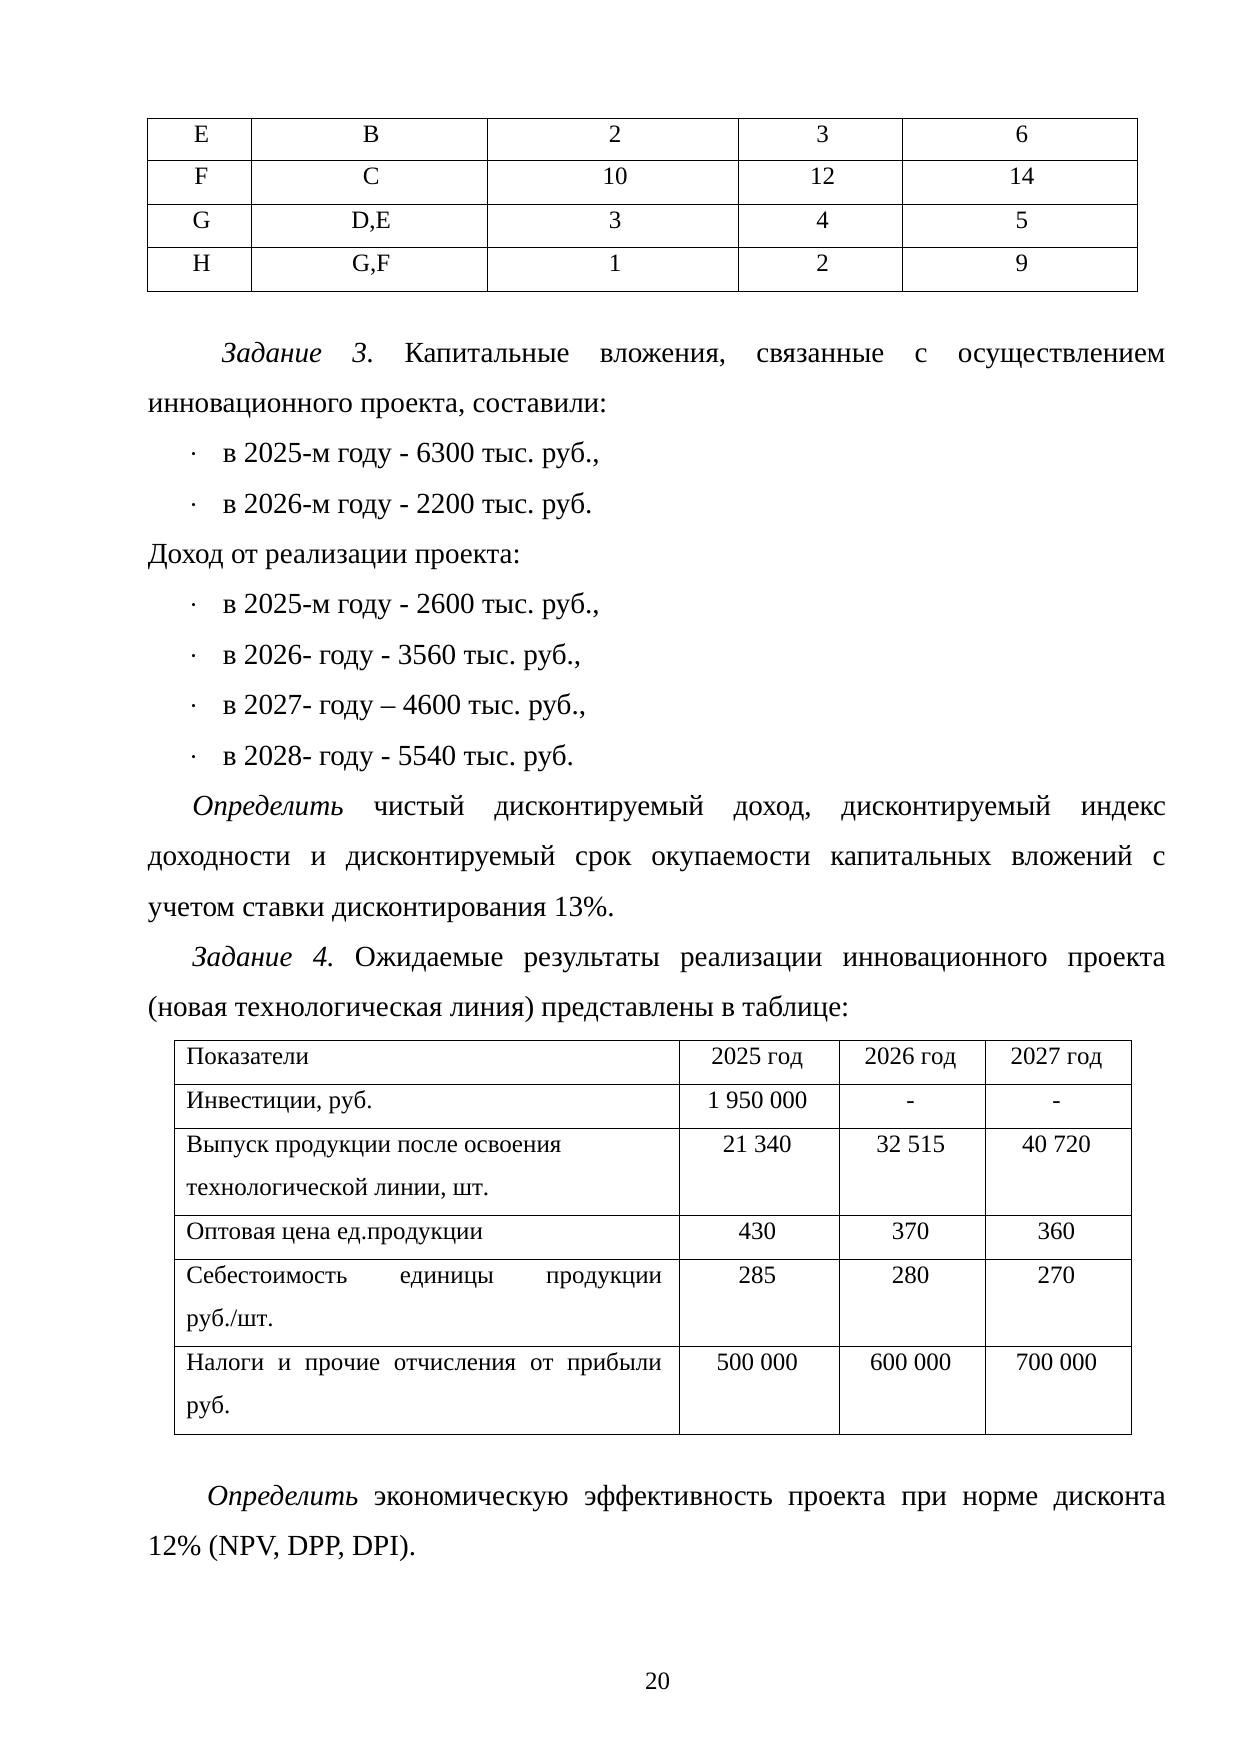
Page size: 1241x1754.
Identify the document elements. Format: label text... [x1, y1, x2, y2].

table_cell 3 [488, 205, 738, 247]
table_cell - [840, 1085, 985, 1128]
table_cell 21 340 [680, 1129, 839, 1215]
table_cell Себестоимость единицы продукции руб./шт. [175, 1260, 679, 1346]
table_cell F [148, 161, 251, 204]
table_cell 4 [739, 205, 902, 247]
list в 2026- году - 3560 тыс. руб., [185, 637, 1167, 671]
text Задание 3. Капитальные вложения, связанные с осуществлением инновационного проекта, составили: [148, 335, 1167, 418]
table_cell 700 000 [986, 1347, 1131, 1433]
table_cell 2 [739, 248, 902, 291]
table_cell 280 [840, 1260, 985, 1346]
table_cell H [148, 248, 251, 291]
table_cell 2 [488, 119, 738, 160]
table_cell D,E [252, 205, 487, 247]
table_cell 1 950 000 [680, 1085, 839, 1128]
text Задание 4. Ожидаемые результаты реализации инновационного проекта (новая технологическая линия) представлены в таблице: [148, 939, 1167, 1023]
table_cell Выпуск продукции после освоения технологической линии, шт. [175, 1129, 679, 1215]
table_cell 9 [903, 248, 1137, 291]
table_cell 40 720 [986, 1129, 1131, 1215]
table_cell 6 [903, 119, 1137, 160]
table_header 2026 год [840, 1041, 985, 1084]
table_cell 270 [986, 1260, 1131, 1346]
table_cell 360 [986, 1216, 1131, 1259]
table_cell 370 [840, 1216, 985, 1259]
table_cell 285 [680, 1260, 839, 1346]
table_cell 3 [739, 119, 902, 160]
table_cell 5 [903, 205, 1137, 247]
list в 2028- году - 5540 тыс. руб. [185, 738, 1167, 771]
table_cell B [252, 119, 487, 160]
table_cell C [252, 161, 487, 204]
list в 2025-м году - 6300 тыс. руб., [185, 435, 1167, 469]
table_cell Налоги и прочие отчисления от прибыли руб. [175, 1347, 679, 1433]
text Определить чистый дисконтируемый доход, дисконтируемый индекс доходности и дисконтируемый срок окупаемости капитальных вложений с учетом ставки дисконтирования 13%. [148, 788, 1167, 922]
table_cell - [986, 1085, 1131, 1128]
table_header 2027 год [986, 1041, 1131, 1084]
table_cell 32 515 [840, 1129, 985, 1215]
table_header 2025 год [680, 1041, 839, 1084]
table_cell 430 [680, 1216, 839, 1259]
table_cell G,F [252, 248, 487, 291]
table_cell E [148, 119, 251, 160]
table_cell 1 [488, 248, 738, 291]
list в 2025-м году - 2600 тыс. руб., [185, 586, 1167, 620]
table_header Показатели [175, 1041, 679, 1084]
table_cell Инвестиции, руб. [175, 1085, 679, 1128]
table_cell G [148, 205, 251, 247]
table_cell 14 [903, 161, 1137, 204]
table_cell 500 000 [680, 1347, 839, 1433]
table_cell 10 [488, 161, 738, 204]
list в 2026-м году - 2200 тыс. руб. [185, 486, 1167, 519]
table_cell 12 [739, 161, 902, 204]
table_cell Оптовая цена ед.продукции [175, 1216, 679, 1259]
text Доход от реализации проекта: [148, 536, 1167, 570]
table_cell 600 000 [840, 1347, 985, 1433]
list в 2027- году – 4600 тыс. руб., [185, 687, 1167, 721]
text Определить экономическую эффективность проекта при норме дисконта 12% (NPV, DPP, DPI). [148, 1478, 1167, 1561]
